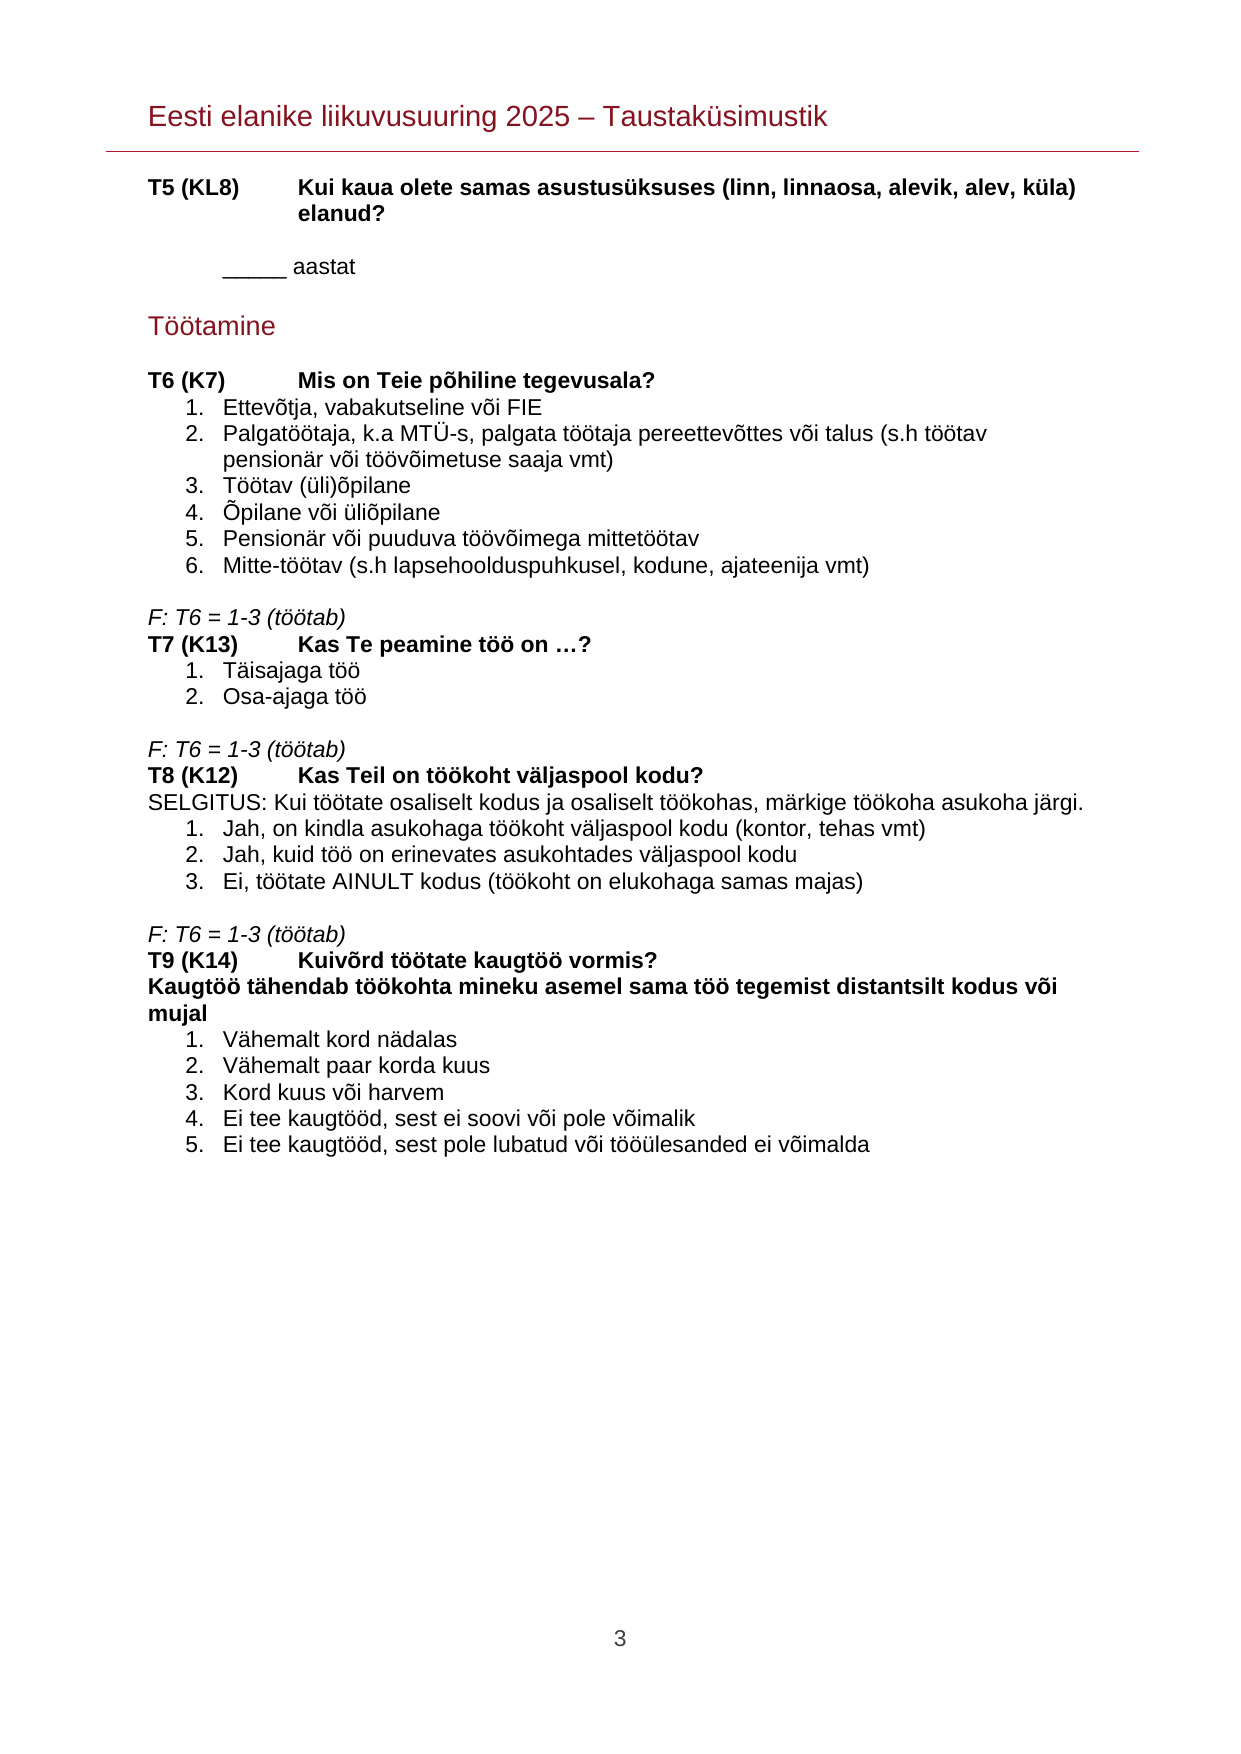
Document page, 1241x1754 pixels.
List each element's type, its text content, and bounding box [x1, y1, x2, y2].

text SELGITUS: Kui töötate osaliselt kodus ja osaliselt töökohas, märkige töökoha asukoha järgi. [148, 789, 1093, 815]
list Õpilane või üliõpilane [185, 499, 1093, 525]
text F: T6 = 1-3 (töötab) [148, 736, 1093, 762]
list Pensionär või puuduva töövõimega mittetöötav [185, 525, 1093, 552]
list Jah, on kindla asukohaga töökoht väljaspool kodu (kontor, tehas vmt) [185, 815, 1093, 841]
list Mitte-töötav (s.h lapsehoolduspuhkusel, kodune, ajateenija vmt) [185, 552, 1093, 578]
text T7 (K13) Kas Te peamine töö on …? [148, 631, 1093, 657]
text F: T6 = 1-3 (töötab) [148, 921, 1093, 947]
list Vähemalt paar korda kuus [185, 1052, 1093, 1079]
text T9 (K14) Kuivõrd töötate kaugtöö vormis? [148, 947, 1093, 973]
list Täisajaga töö [185, 657, 1093, 683]
text T6 (K7) Mis on Teie põhiline tegevusala? [148, 367, 1093, 393]
list Jah, kuid töö on erinevates asukohtades väljaspool kodu [185, 841, 1093, 868]
list Palgatöötaja, k.a MTÜ-s, palgata töötaja pereettevõttes või talus (s.h töötav pensionär või töövõimetuse saaja vmt) [185, 420, 1093, 472]
list Kord kuus või harvem [185, 1079, 1093, 1105]
text Kaugtöö tähendab töökohta mineku asemel sama töö tegemist distantsilt kodus või mujal [148, 973, 1093, 1026]
subtitle Töötamine [148, 309, 1093, 341]
list Ei tee kaugtööd, sest ei soovi või pole võimalik [185, 1105, 1093, 1131]
list Ettevõtja, vabakutseline või FIE [185, 393, 1093, 420]
text T5 (KL8) Kui kaua olete samas asustusüksuses (linn, linnaosa, alevik, alev, küla) elanud? [148, 173, 1093, 226]
text F: T6 = 1-3 (töötab) [148, 604, 1093, 631]
list Töötav (üli)õpilane [185, 472, 1093, 499]
list Ei, töötate AINULT kodus (töökoht on elukohaga samas majas) [185, 868, 1093, 894]
list Osa-ajaga töö [185, 683, 1093, 710]
list Ei tee kaugtööd, sest pole lubatud või tööülesanded ei võimalda [185, 1131, 1093, 1158]
text T8 (K12) Kas Teil on töökoht väljaspool kodu? [148, 762, 1093, 789]
text _____ aastat [148, 253, 1093, 279]
list Vähemalt kord nädalas [185, 1026, 1093, 1052]
